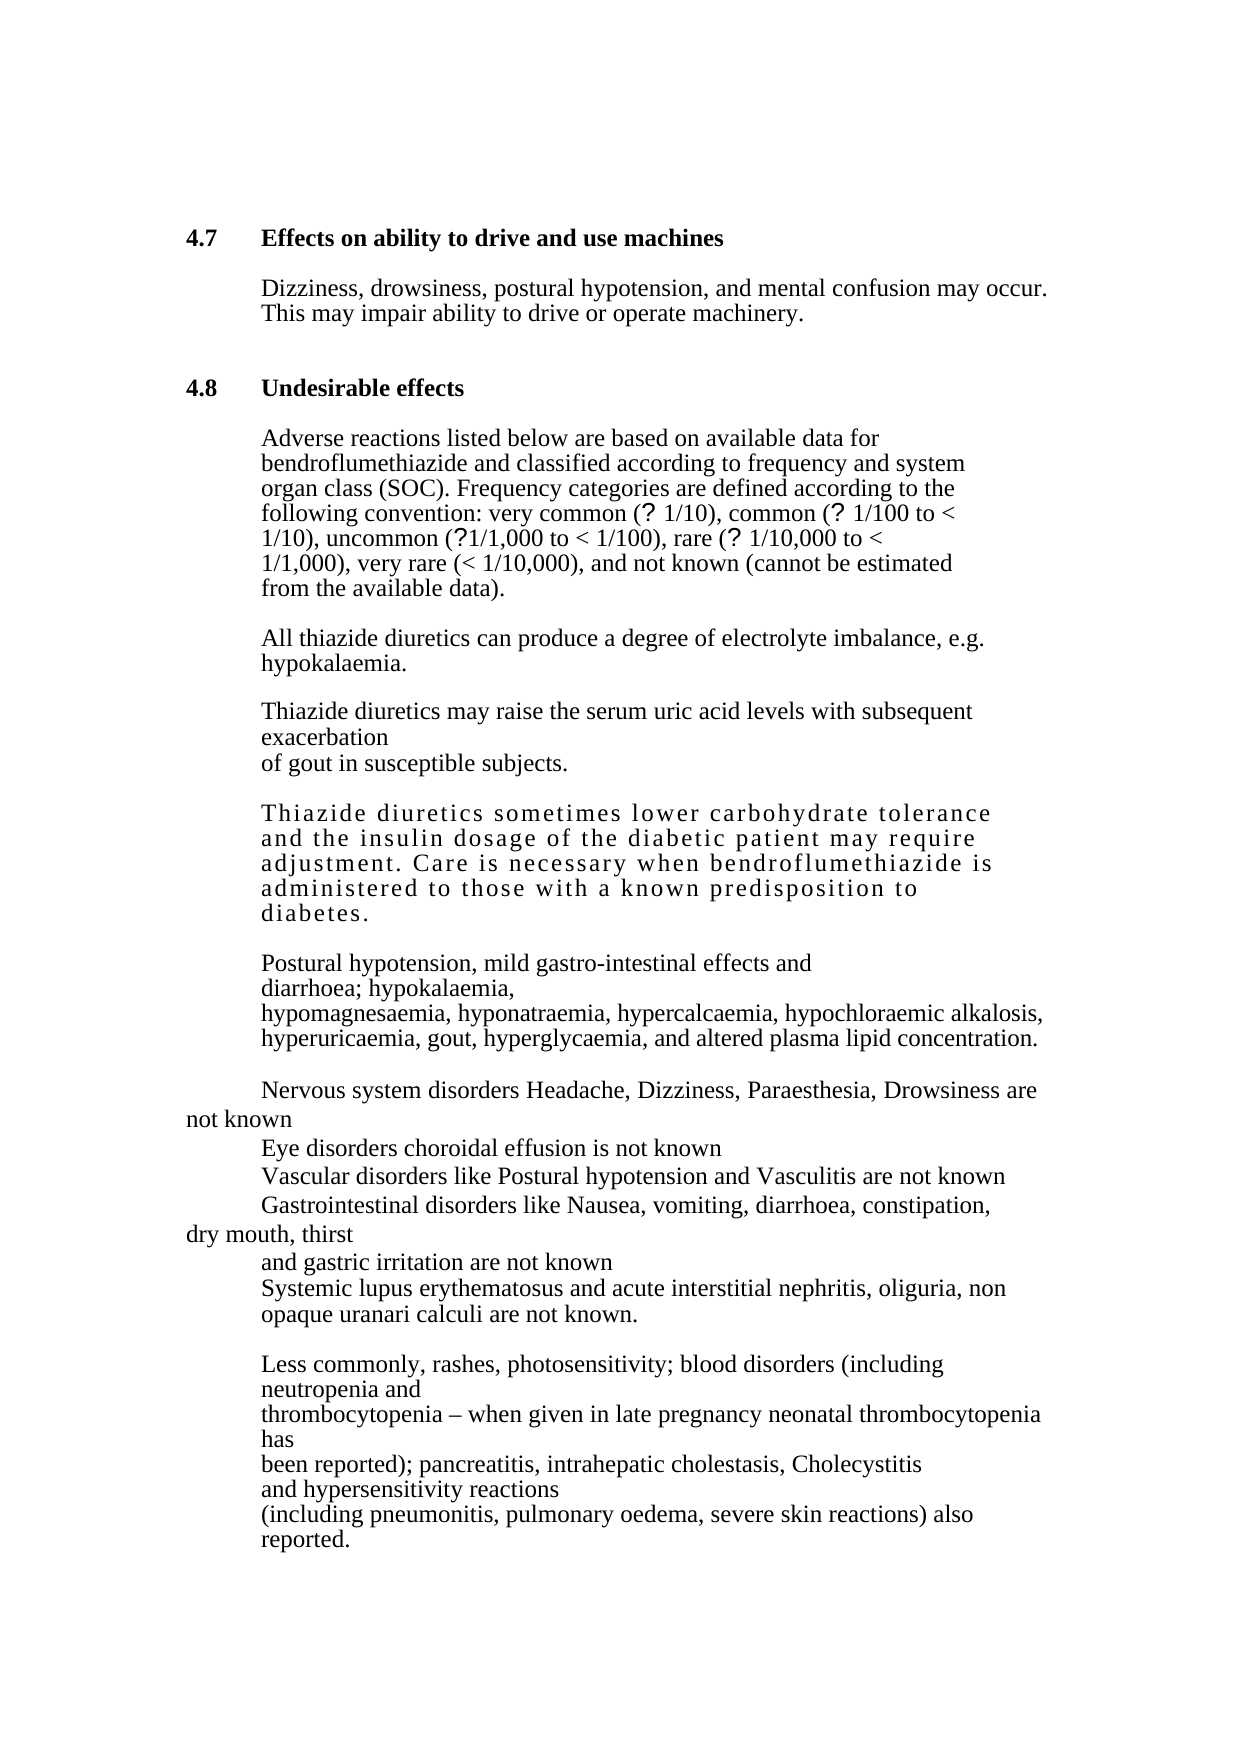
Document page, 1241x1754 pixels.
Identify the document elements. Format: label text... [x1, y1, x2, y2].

text All thiazide diuretics can produce a degree of electrolyte imbalance, e.g. hypokalaemia. [261, 627, 985, 677]
text thrombocytopenia – when given in late pregnancy neonatal thrombocytopenia has [261, 1403, 1045, 1453]
text been reported); pancreatitis, intrahepatic cholestasis, Cholecystitis and hypersensitivity reactions [261, 1453, 963, 1503]
text Postural hypotension, mild gastro-intestinal effects and diarrhoea; hypokalaemia, [261, 952, 918, 1002]
text Less commonly, rashes, photosensitivity; blood disorders (including neutropenia and [261, 1353, 948, 1403]
text Thiazide diuretics sometimes lower carbohydrate tolerance and the insulin dosage of the diabetic patient may require adjustment. Care is necessary when bendroflumethiazide is administered to those with a known predisposition to diabetes. [261, 802, 1030, 927]
text opaque uranari calculi are not known. [261, 1301, 1053, 1328]
text 4.8 Undesirable effects [186, 373, 1053, 402]
text exacerbation [261, 725, 1053, 750]
text (including pneumonitis, pulmonary oedema, severe skin reactions) also reported. [261, 1503, 978, 1553]
text Eye disorders choroidal effusion is not known [261, 1133, 1053, 1162]
text Adverse reactions listed below are based on available data for bendroflumethiazide and classified according to frequency and system organ class (SOC). Frequency categories are defined according to the following convention: very common (? 1/10), common (? 1/100 to < 1/10), uncommon (?1/1,000 to < 1/100), rare (? 1/10,000 to < 1/1,000), very rare (< 1/10,000), and not known (cannot be estimated from the available data). [261, 427, 978, 602]
text Gastrointestinal disorders like Nausea, vomiting, diarrhoea, constipation, dry mouth, thirst [186, 1191, 1030, 1248]
text 4.7 Effects on ability to drive and use machines [186, 223, 1053, 252]
text and gastric irritation are not known [261, 1248, 1053, 1276]
text Nervous system disorders Headache, Dizziness, Paraesthesia, Drowsiness are not known [186, 1076, 1038, 1133]
text Thiazide diuretics may raise the serum uric acid levels with subsequent [261, 698, 1053, 725]
text Vascular disorders like Postural hypotension and Vasculitis are not known [261, 1162, 1053, 1190]
text Dizziness, drowsiness, postural hypotension, and mental confusion may occur. This may impair ability to drive or operate machinery. [261, 277, 1053, 327]
text of gout in susceptible subjects. [261, 750, 1053, 777]
text hypomagnesaemia, hyponatraemia, hypercalcaemia, hypochloraemic alkalosis, hyperuricaemia, gout, hyperglycaemia, and altered plasma lipid concentration. [261, 1002, 1053, 1052]
text Systemic lupus erythematosus and acute interstitial nephritis, oliguria, non [261, 1276, 1053, 1301]
